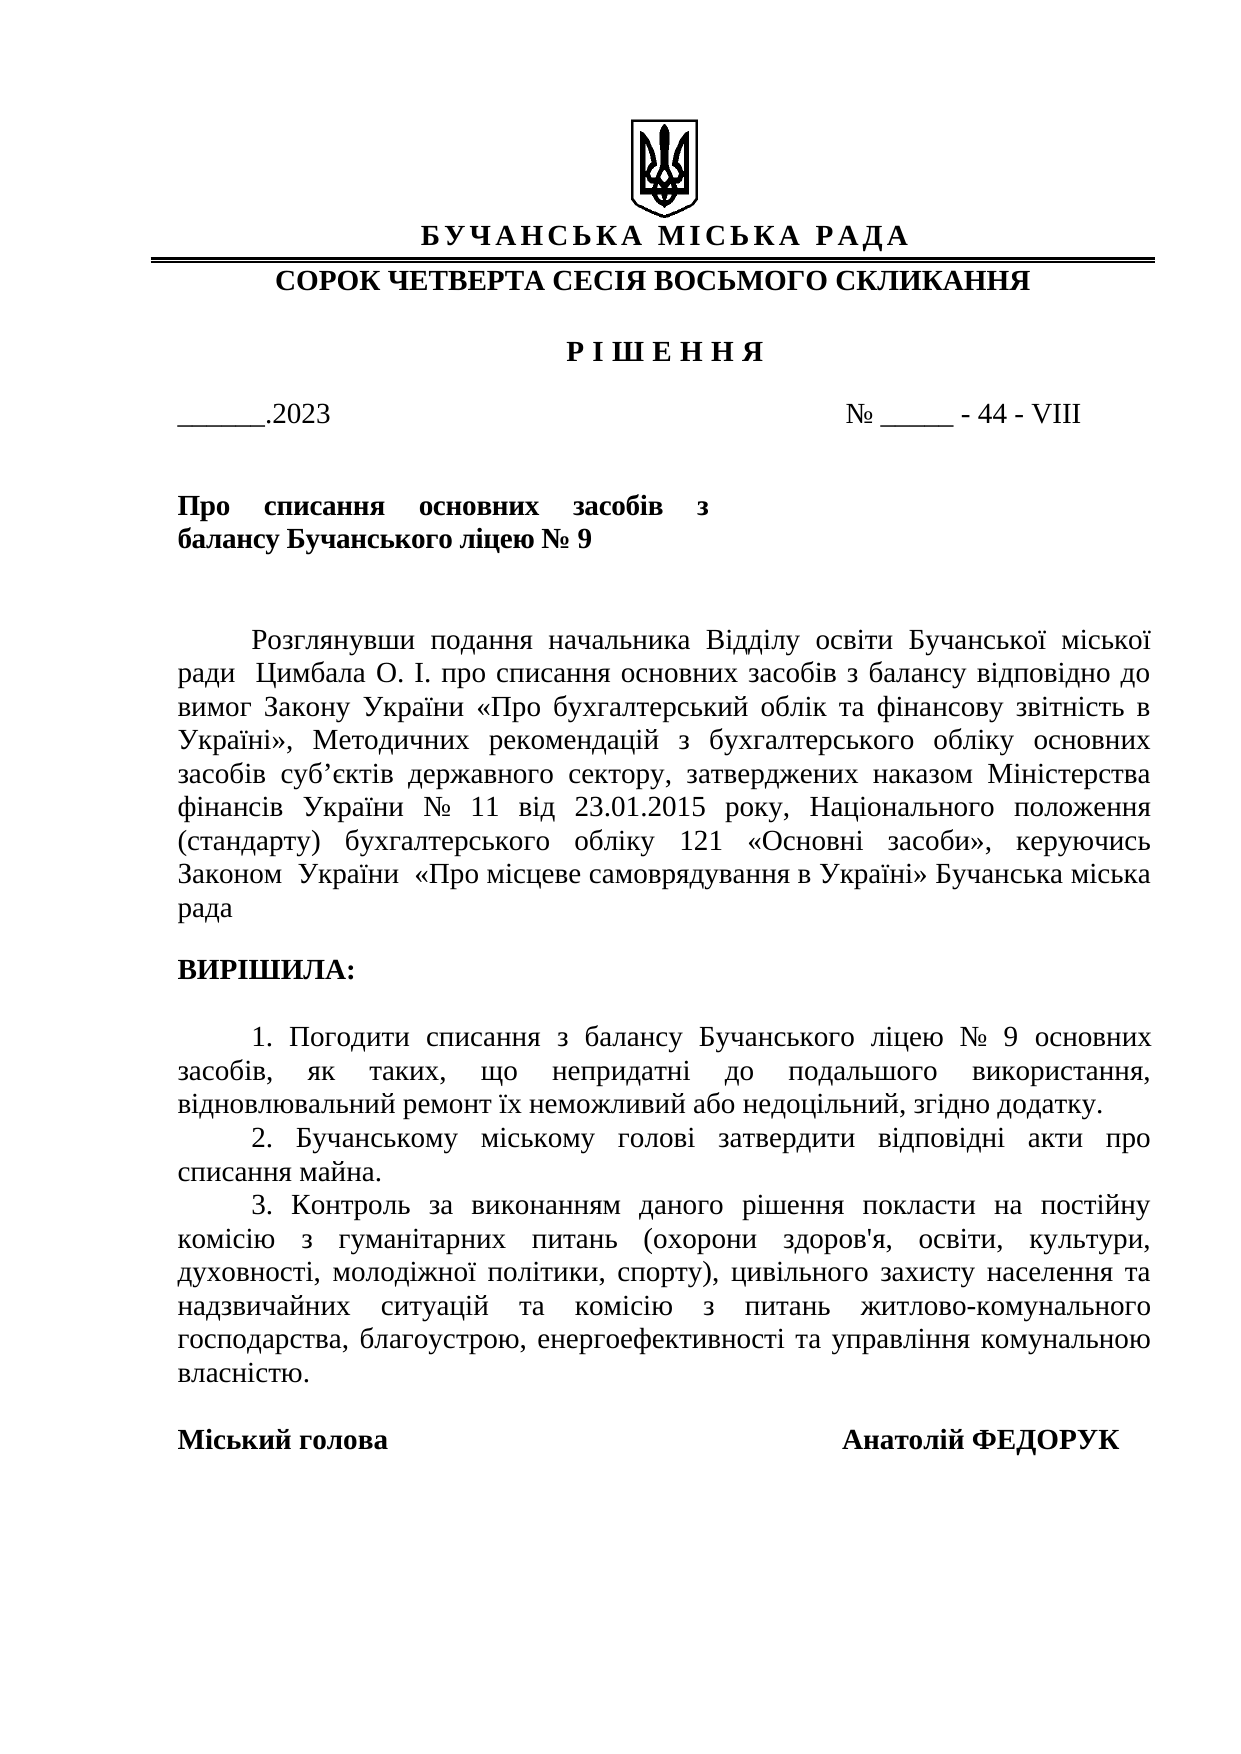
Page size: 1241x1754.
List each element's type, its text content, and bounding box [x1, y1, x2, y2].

subtitle ______.2023 № _____ - 44 - VIІІ [177, 397, 1152, 430]
table_header СОРОК ЧЕТВЕРТА СЕСІЯ ВОСЬМОГО СКЛИКАННЯ [151, 263, 1155, 301]
text Розглянувши подання начальника Відділу освіти Бучанської міської ради Цимбала О. І. про списання основних засобів з балансу відповідно до вимог Закону України «Про бухгалтерський облік та фінансову звітність в Україні», Методичних рекомендацій з бухгалтерського обліку основних засобів суб’єктів державного сектору, затверджених наказом Міністерства фінансів України № 11 від 23.01.2015 року, Національного положення (стандарту) бухгалтерського обліку 121 «Основні засоби», керуючись Законом України «Про місцеве самоврядування в Україні» Бучанська міська рада [177, 622, 1152, 924]
picture [629, 118, 700, 219]
list 3. Контроль за виконанням даного рішення покласти на постійну комісію з гуманітарних питань (охорони здоров'я, освіти, культури, духовності, молодіжної політики, спорту), цивільного захисту населення та надзвичайних ситуацій та комісію з питань житлово-комунального господарства, благоустрою, енергоефективності та управління комунальною власністю. [177, 1187, 1152, 1388]
text 1. Погодити списання з балансу Бучанського ліцею № 9 основних засобів, як таких, що непридатні до подальшого використання, відновлювальний ремонт їх неможливий або недоцільний, згідно додатку. [177, 1019, 1152, 1120]
text Міський голова Анатолій ФЕДОРУК [177, 1422, 1152, 1456]
text РІШЕННЯ [177, 334, 1152, 368]
text БУЧАНСЬКА МІСЬКА РАДА [177, 218, 1152, 252]
list 2. Бучанському міському голові затвердити відповідні акти про списання майна. [177, 1120, 1152, 1187]
text ВИРІШИЛА: [177, 952, 1152, 986]
text Про списання основних засобів з балансу Бучанського ліцею № 9 [177, 488, 709, 555]
